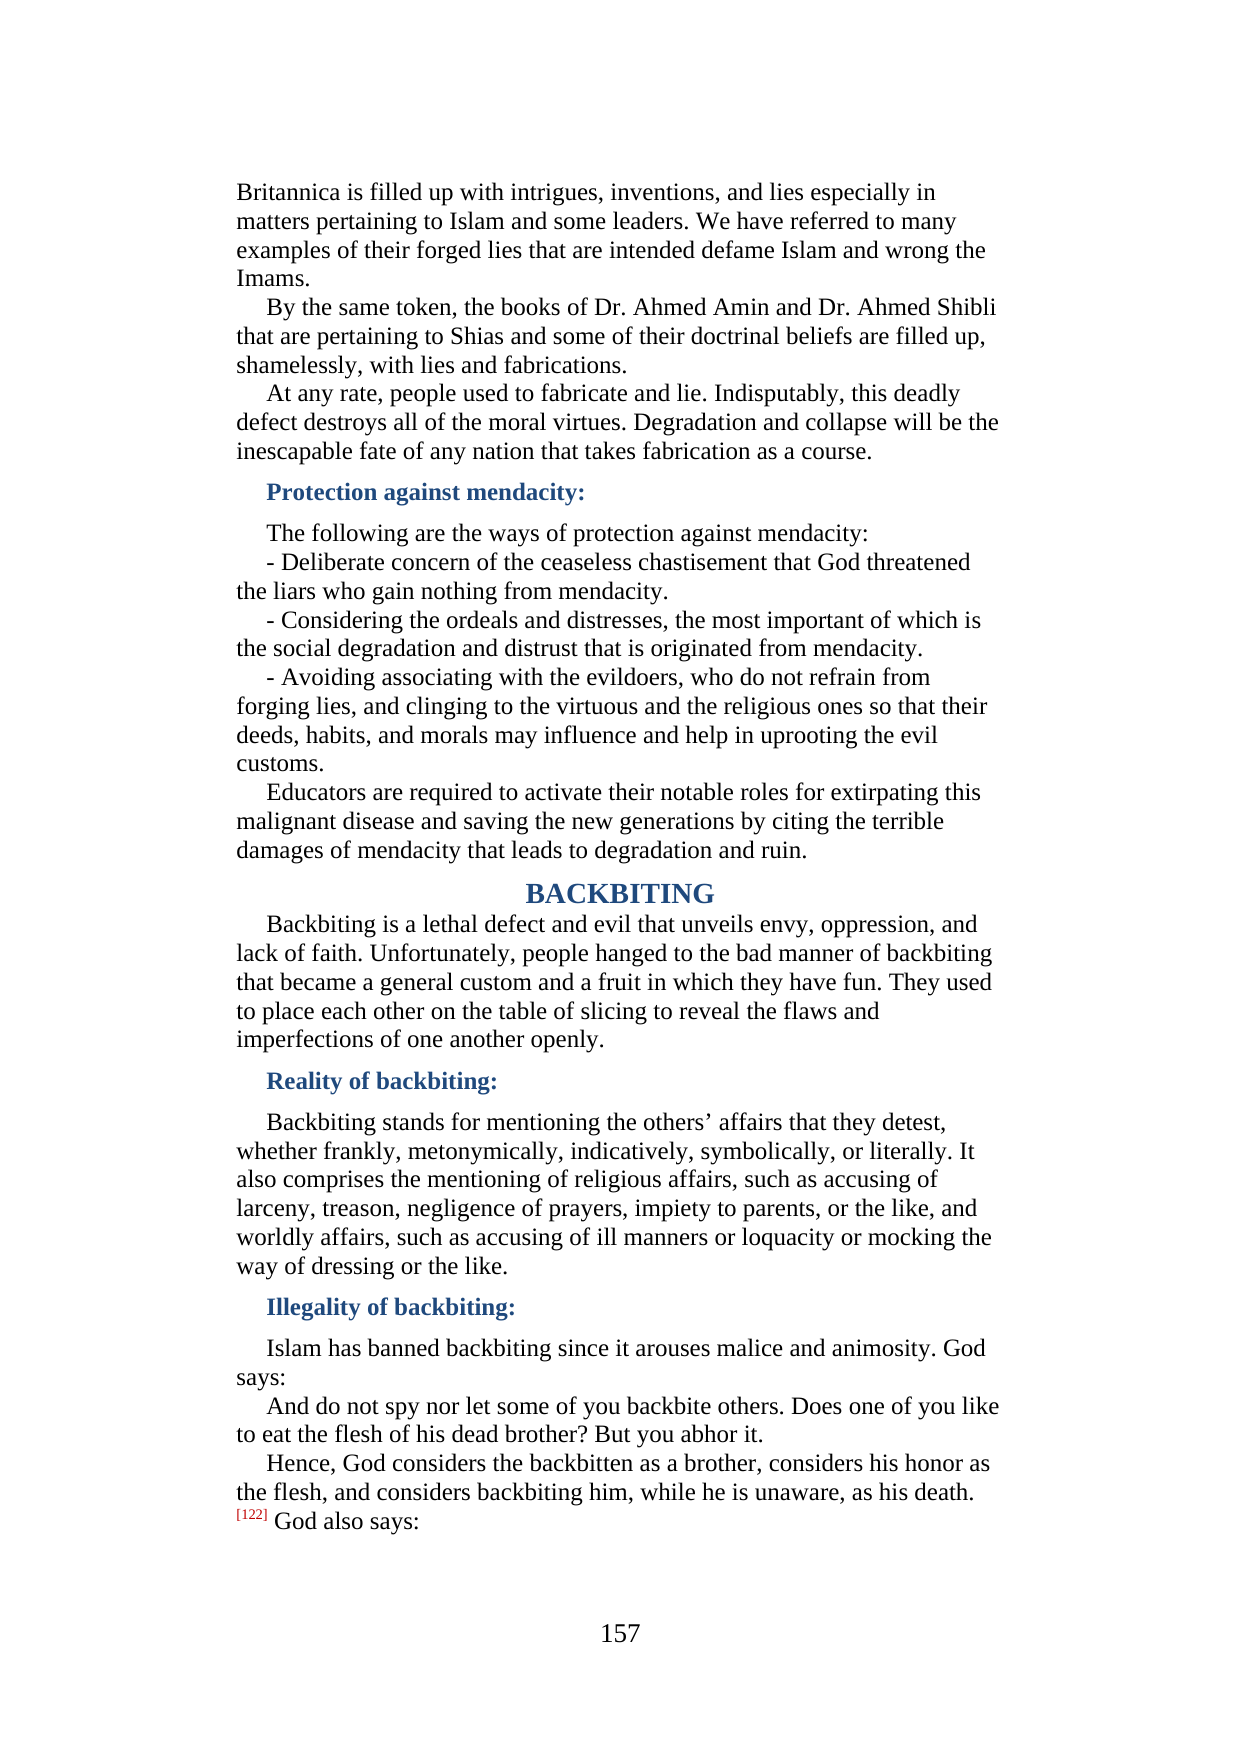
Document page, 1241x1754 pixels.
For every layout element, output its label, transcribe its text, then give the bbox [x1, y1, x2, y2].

subtitle BACKBITING [236, 876, 1004, 909]
text - Considering the ordeals and distresses, the most important of which is the social degradation and distrust that is originated from mendacity. [236, 605, 1004, 662]
text Backbiting stands for mentioning the others’ affairs that they detest, whether frankly, metonymically, indicatively, symbolically, or literally. It also comprises the mentioning of religious affairs, such as accusing of larceny, treason, negligence of prayers, impiety to parents, or the like, and worldly affairs, such as accusing of ill manners or loquacity or mocking the way of dressing or the like. [236, 1107, 1004, 1279]
subtitle Reality of backbiting: [236, 1066, 1004, 1094]
text Islam has banned backbiting since it arouses malice and animosity. God says: [236, 1333, 1004, 1391]
subtitle Protection against mendacity: [236, 477, 1004, 506]
text And do not spy nor let some of you backbite others. Does one of you like to eat the flesh of his dead brother? But you abhor it. [236, 1391, 1004, 1448]
text The following are the ways of protection against mendacity: [236, 518, 1004, 547]
text Educators are required to activate their notable roles for extirpating this malignant disease and saving the new generations by citing the terrible damages of mendacity that leads to degradation and ruin. [236, 777, 1004, 863]
text At any rate, people used to fabricate and lie. Indisputably, this deadly defect destroys all of the moral virtues. Degradation and collapse will be the inescapable fate of any nation that takes fabrication as a course. [236, 378, 1004, 465]
text Hence, God considers the backbitten as a brother, considers his honor as the flesh, and considers backbiting him, while he is unaware, as his death.[122] God also says: [236, 1448, 1004, 1534]
text - Deliberate concern of the ceaseless chastisement that God threatened the liars who gain nothing from mendacity. [236, 547, 1004, 605]
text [236, 177, 1004, 292]
text Backbiting is a lethal defect and evil that unveils envy, oppression, and lack of faith. Unfortunately, people hanged to the bad manner of backbiting that became a general custom and a fruit in which they have fun. They used to place each other on the table of slicing to reveal the flaws and imperfections of one another openly. [236, 909, 1004, 1053]
text By the same token, the books of Dr. Ahmed Amin and Dr. Ahmed Shibli that are pertaining to Shias and some of their doctrinal beliefs are filled up, shamelessly, with lies and fabrications. [236, 292, 1004, 378]
subtitle Illegality of backbiting: [236, 1292, 1004, 1321]
text - Avoiding associating with the evildoers, who do not refrain from forging lies, and clinging to the virtuous and the religious ones so that their deeds, habits, and morals may influence and help in uprooting the evil customs. [236, 662, 1004, 777]
